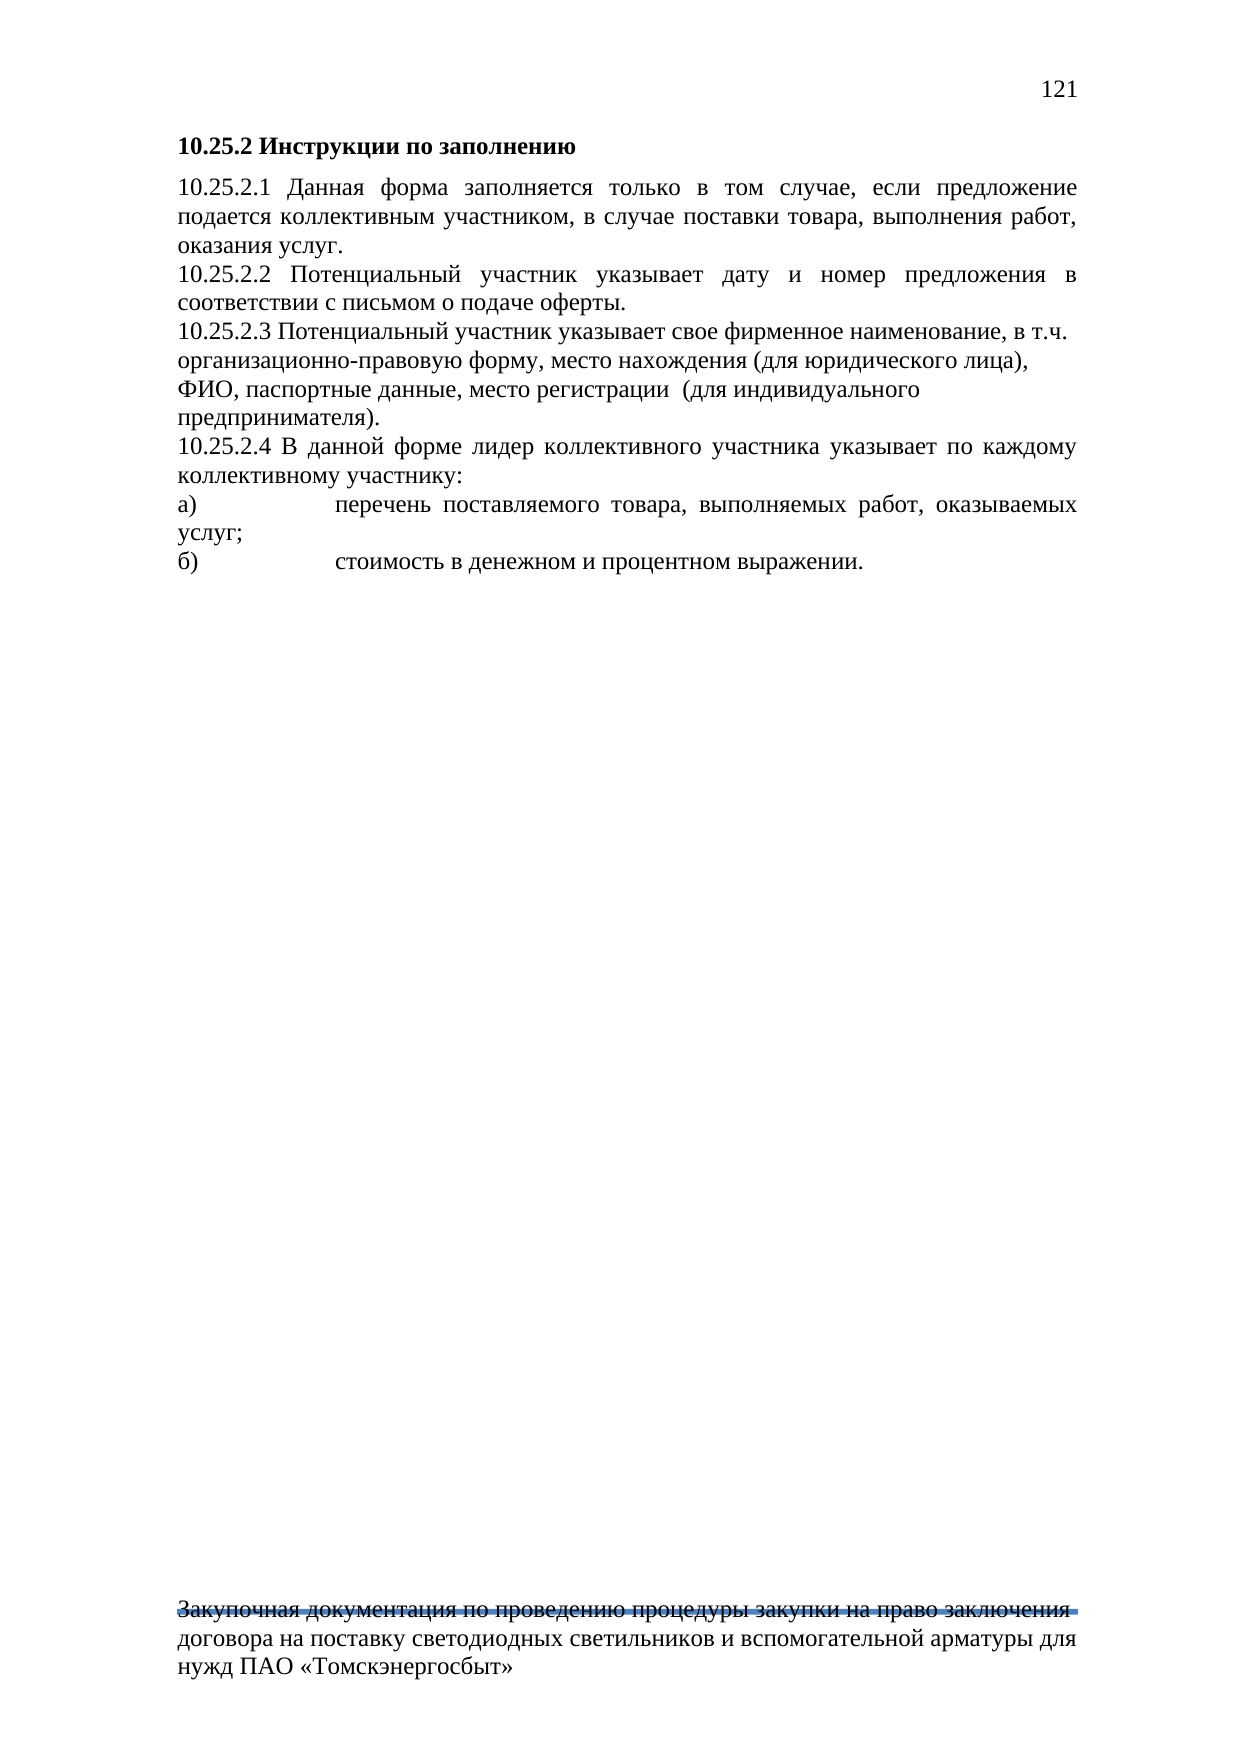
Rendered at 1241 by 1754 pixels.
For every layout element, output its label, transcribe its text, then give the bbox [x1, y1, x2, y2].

text 10.25.2.1 Данная форма заполняется только в том случае, если предложение подается коллективным участником, в случае поставки товара, выполнения работ, оказания услуг. [177, 172, 1078, 259]
list перечень поставляемого товара, выполняемых работ, оказываемых услуг; [177, 489, 1078, 546]
text 10.25.2.4 В данной форме лидер коллективного участника указывает по каждому коллективному участнику: [177, 431, 1078, 489]
text 10.25.2.2 Потенциальный участник указывает дату и номер предложения в соответствии с письмом о подаче оферты. [177, 259, 1078, 316]
text 10.25.2 Инструкции по заполнению [177, 131, 1078, 160]
text 10.25.2.3 Потенциальный участник указывает свое фирменное наименование, в т.ч. организационно-правовую форму, место нахождения (для юридического лица), ФИО, паспортные данные, место регистрации (для индивидуального предпринимателя). [177, 316, 1078, 431]
list стоимость в денежном и процентном выражении. [177, 546, 1078, 575]
